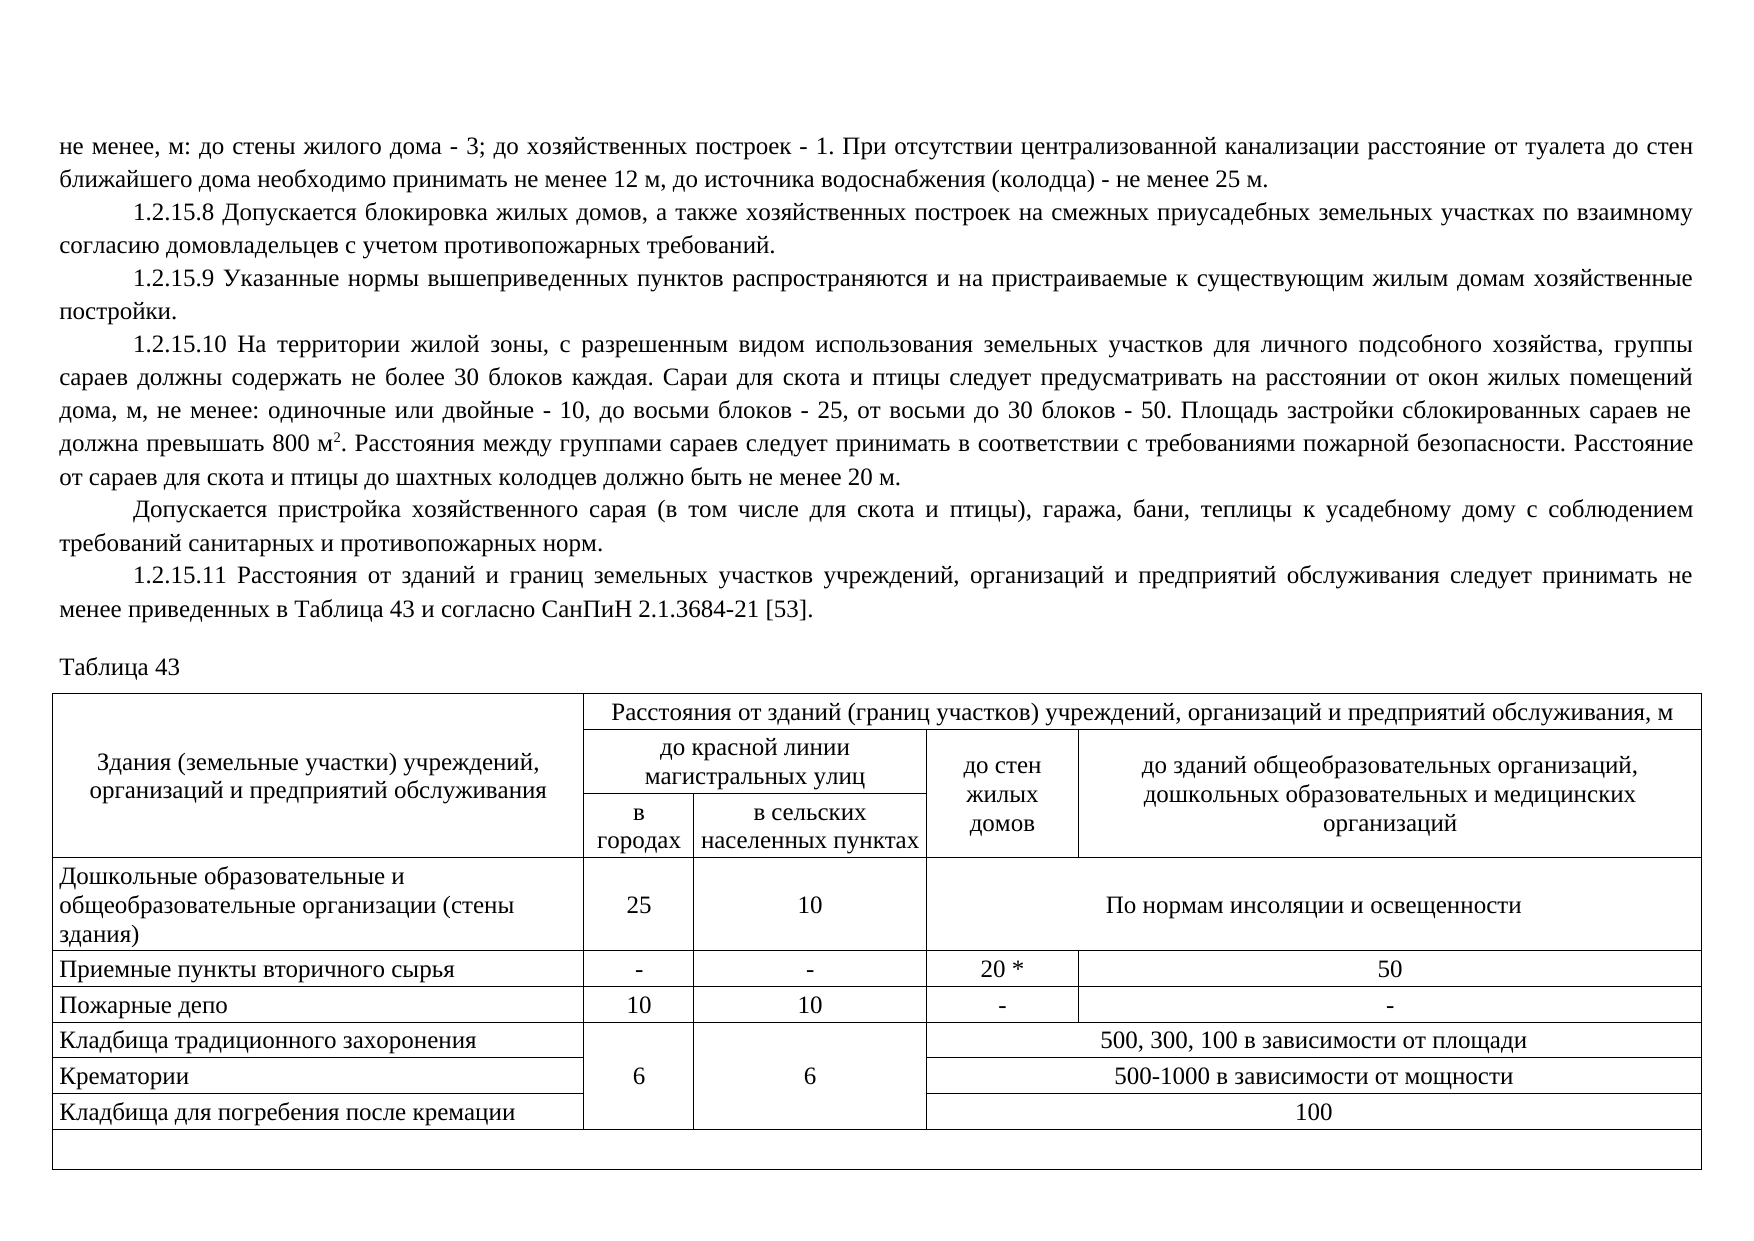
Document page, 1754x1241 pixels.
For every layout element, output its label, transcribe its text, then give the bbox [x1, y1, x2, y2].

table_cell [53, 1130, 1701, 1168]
text 1.2.15.9 Указанные нормы вышеприведенных пунктов распространяются и на пристраиваемые к существующим жилым домам хозяйственные постройки. [59, 263, 1695, 325]
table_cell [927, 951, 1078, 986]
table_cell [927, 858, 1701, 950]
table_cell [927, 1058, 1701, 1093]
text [59, 131, 1695, 193]
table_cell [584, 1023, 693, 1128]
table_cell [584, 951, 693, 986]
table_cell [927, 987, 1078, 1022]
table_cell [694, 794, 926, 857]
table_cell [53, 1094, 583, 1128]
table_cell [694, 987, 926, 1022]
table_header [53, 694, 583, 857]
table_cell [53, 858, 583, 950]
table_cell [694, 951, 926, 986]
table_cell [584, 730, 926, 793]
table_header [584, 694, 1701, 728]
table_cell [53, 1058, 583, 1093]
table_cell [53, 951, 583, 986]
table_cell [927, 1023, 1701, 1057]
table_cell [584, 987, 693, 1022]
text 1.2.15.8 Допускается блокировка жилых домов, а также хозяйственных построек на смежных приусадебных земельных участках по взаимному согласию домовладельцев с учетом противопожарных требований. [59, 197, 1695, 259]
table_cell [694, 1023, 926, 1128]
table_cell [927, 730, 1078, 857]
text 1.2.15.10 На территории жилой зоны, с разрешенным видом использования земельных участков для личного подсобного хозяйства, группы сараев должны содержать не более 30 блоков каждая. Сараи для скота и птицы следует предусматривать на расстоянии от окон жилых помещений дома, м, не менее: одиночные или двойные - 10, до восьми блоков - 25, от восьми до 30 блоков - 50. Площадь застройки сблокированных сараев не должна превышать 800 м2. Расстояния между группами сараев следует принимать в соответствии с требованиями пожарной безопасности. Расстояние от сараев для скота и птицы до шахтных колодцев должно быть не менее 20 м. [59, 329, 1695, 490]
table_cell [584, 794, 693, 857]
text 1.2.15.11 Расстояния от зданий и границ земельных участков учреждений, организаций и предприятий обслуживания следует принимать не менее приведенных в Таблица 43 и согласно СанПиН 2.1.3684-21 [53]. [59, 561, 1695, 622]
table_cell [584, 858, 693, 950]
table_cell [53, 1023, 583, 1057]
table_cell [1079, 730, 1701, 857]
text Допускается пристройка хозяйственного сарая (в том числе для скота и птицы), гаража, бани, теплицы к усадебному дому с соблюдением требований санитарных и противопожарных норм. [59, 494, 1695, 556]
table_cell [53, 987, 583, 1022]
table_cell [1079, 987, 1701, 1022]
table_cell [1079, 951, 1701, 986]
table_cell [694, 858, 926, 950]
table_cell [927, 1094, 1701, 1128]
